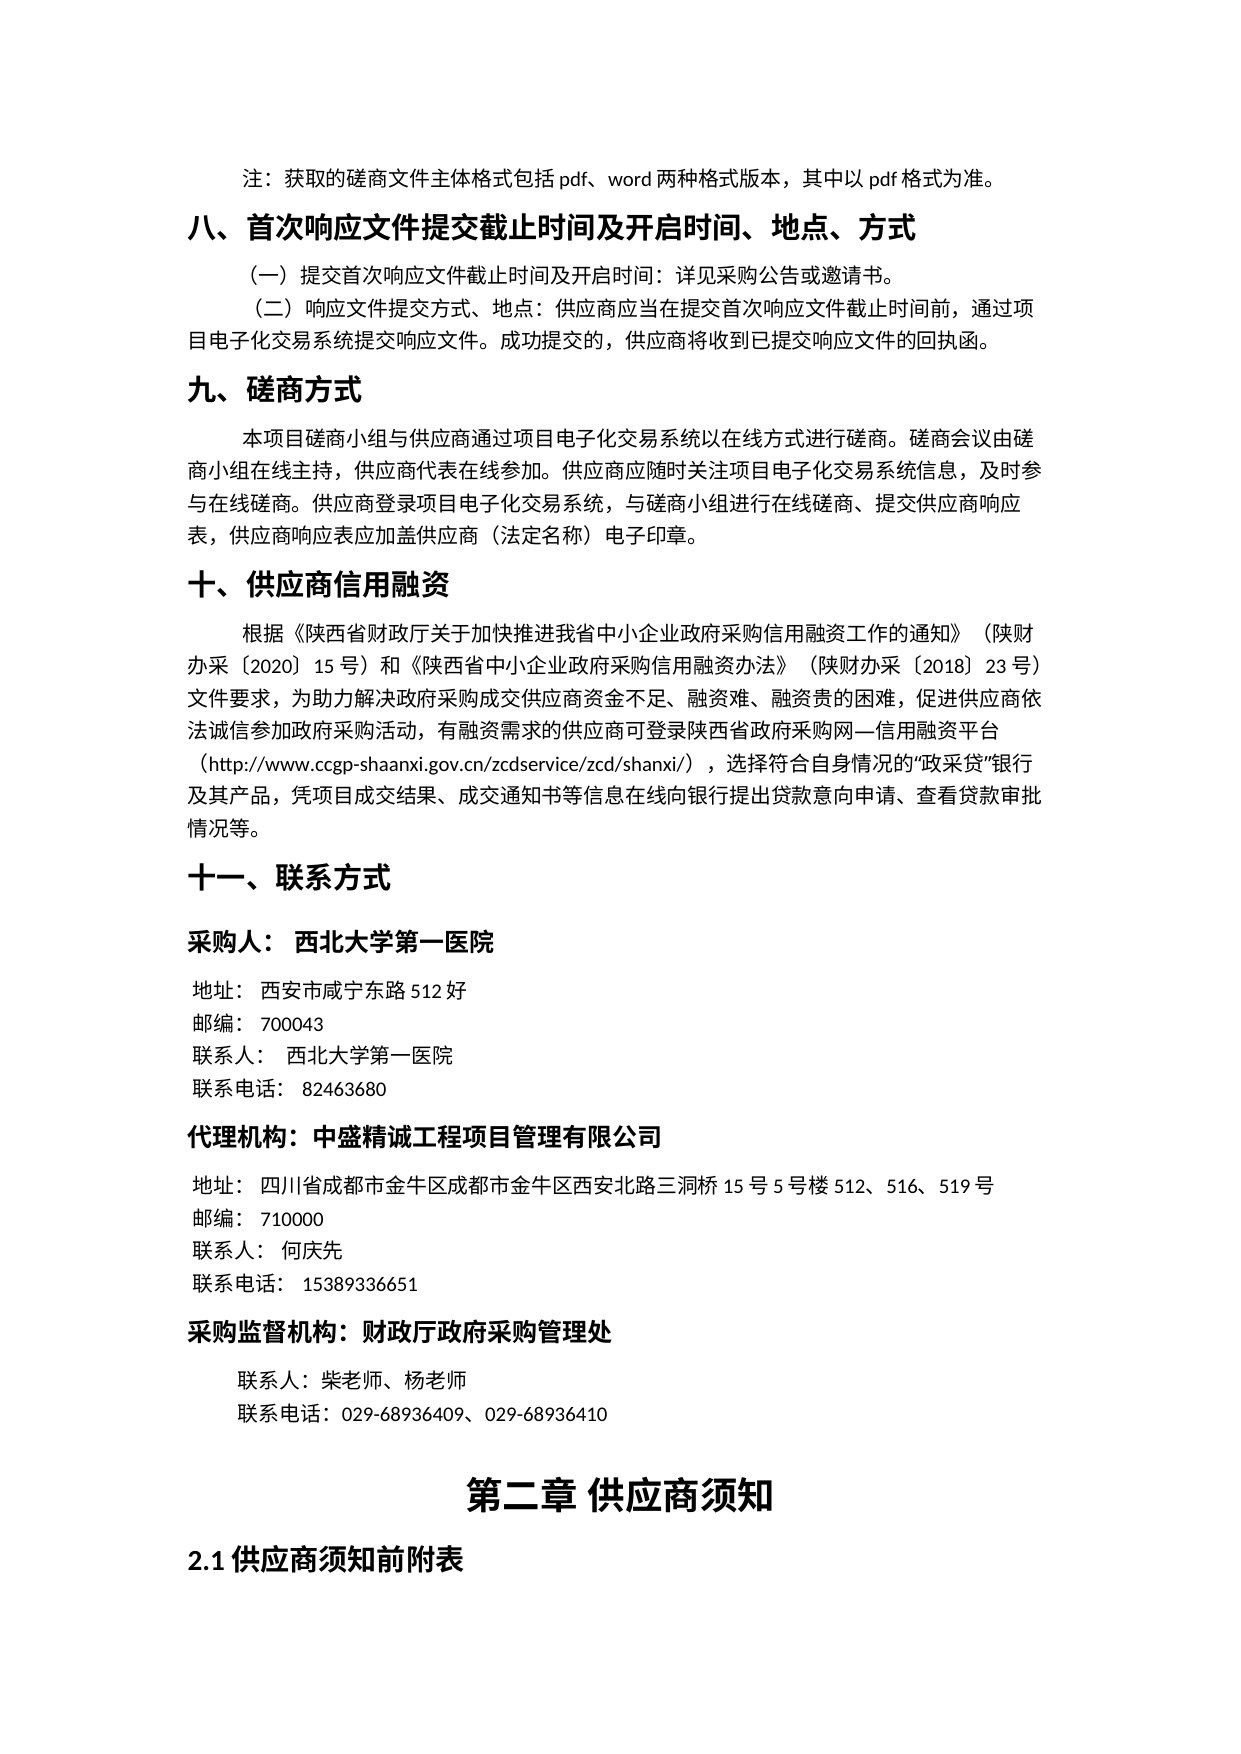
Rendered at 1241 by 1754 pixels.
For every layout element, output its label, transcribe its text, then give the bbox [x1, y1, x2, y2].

text 联系电话：029-68936409、029-68936410 [187, 1397, 1053, 1429]
text （一）提交首次响应文件截止时间及开启时间：详见采购公告或邀请书。 [187, 259, 1053, 292]
text 联系人： 何庆先 [187, 1234, 1053, 1267]
text 代理机构：中盛精诚工程项目管理有限公司 [187, 1104, 1053, 1169]
text 第二章 供应商须知 [187, 1462, 1053, 1527]
text 八、首次响应文件提交截止时间及开启时间、地点、方式 [187, 194, 1053, 259]
text 地址： 西安市咸宁东路512好 [187, 974, 1053, 1007]
text 九、磋商方式 [187, 357, 1053, 422]
text 联系电话： 15389336651 [187, 1267, 1053, 1299]
text 采购监督机构：财政厅政府采购管理处 [187, 1299, 1053, 1364]
text 十、供应商信用融资 [187, 552, 1053, 617]
text 本项目磋商小组与供应商通过项目电子化交易系统以在线方式进行磋商。磋商会议由磋商小组在线主持，供应商代表在线参加。供应商应随时关注项目电子化交易系统信息，及时参与在线磋商。供应商登录项目电子化交易系统，与磋商小组进行在线磋商、提交供应商响应表，供应商响应表应加盖供应商（法定名称）电子印章。 [187, 422, 1053, 552]
text 根据《陕西省财政厅关于加快推进我省中小企业政府采购信用融资工作的通知》（陕财办采〔2020〕15 号）和《陕西省中小企业政府采购信用融资办法》（陕财办采〔2018〕23 号）文件要求，为助力解决政府采购成交供应商资金不足、融资难、融资贵的困难，促进供应商依法诚信参加政府采购活动，有融资需求的供应商可登录陕西省政府釆购网—信用融资平台（http://www.ccgp-shaanxi.gov.cn/zcdservice/zcd/shanxi/），选择符合自身情况的“政采贷”银行及其产品，凭项目成交结果、成交通知书等信息在线向银行提出贷款意向申请、查看贷款审批情况等。 [187, 617, 1053, 844]
text 邮编： 710000 [187, 1202, 1053, 1234]
text 地址： 四川省成都市金牛区成都市金牛区西安北路三洞桥15号5号楼512、516、519号 [187, 1169, 1053, 1202]
text 联系人：柴老师、杨老师 [187, 1364, 1053, 1397]
text （二）响应文件提交方式、地点：供应商应当在提交首次响应文件截止时间前，通过项目电子化交易系统提交响应文件。成功提交的，供应商将收到已提交响应文件的回执函。 [187, 292, 1053, 357]
text 2.1供应商须知前附表 [187, 1527, 1053, 1592]
text 联系电话： 82463680 [187, 1072, 1053, 1104]
text 联系人： 西北大学第一医院 [187, 1039, 1053, 1072]
text 采购人： 西北大学第一医院 [187, 909, 1053, 974]
text 十一、联系方式 [187, 844, 1053, 909]
text 注：获取的磋商文件主体格式包括pdf、word两种格式版本，其中以pdf格式为准。 [187, 162, 1053, 194]
text 邮编： 700043 [187, 1007, 1053, 1039]
